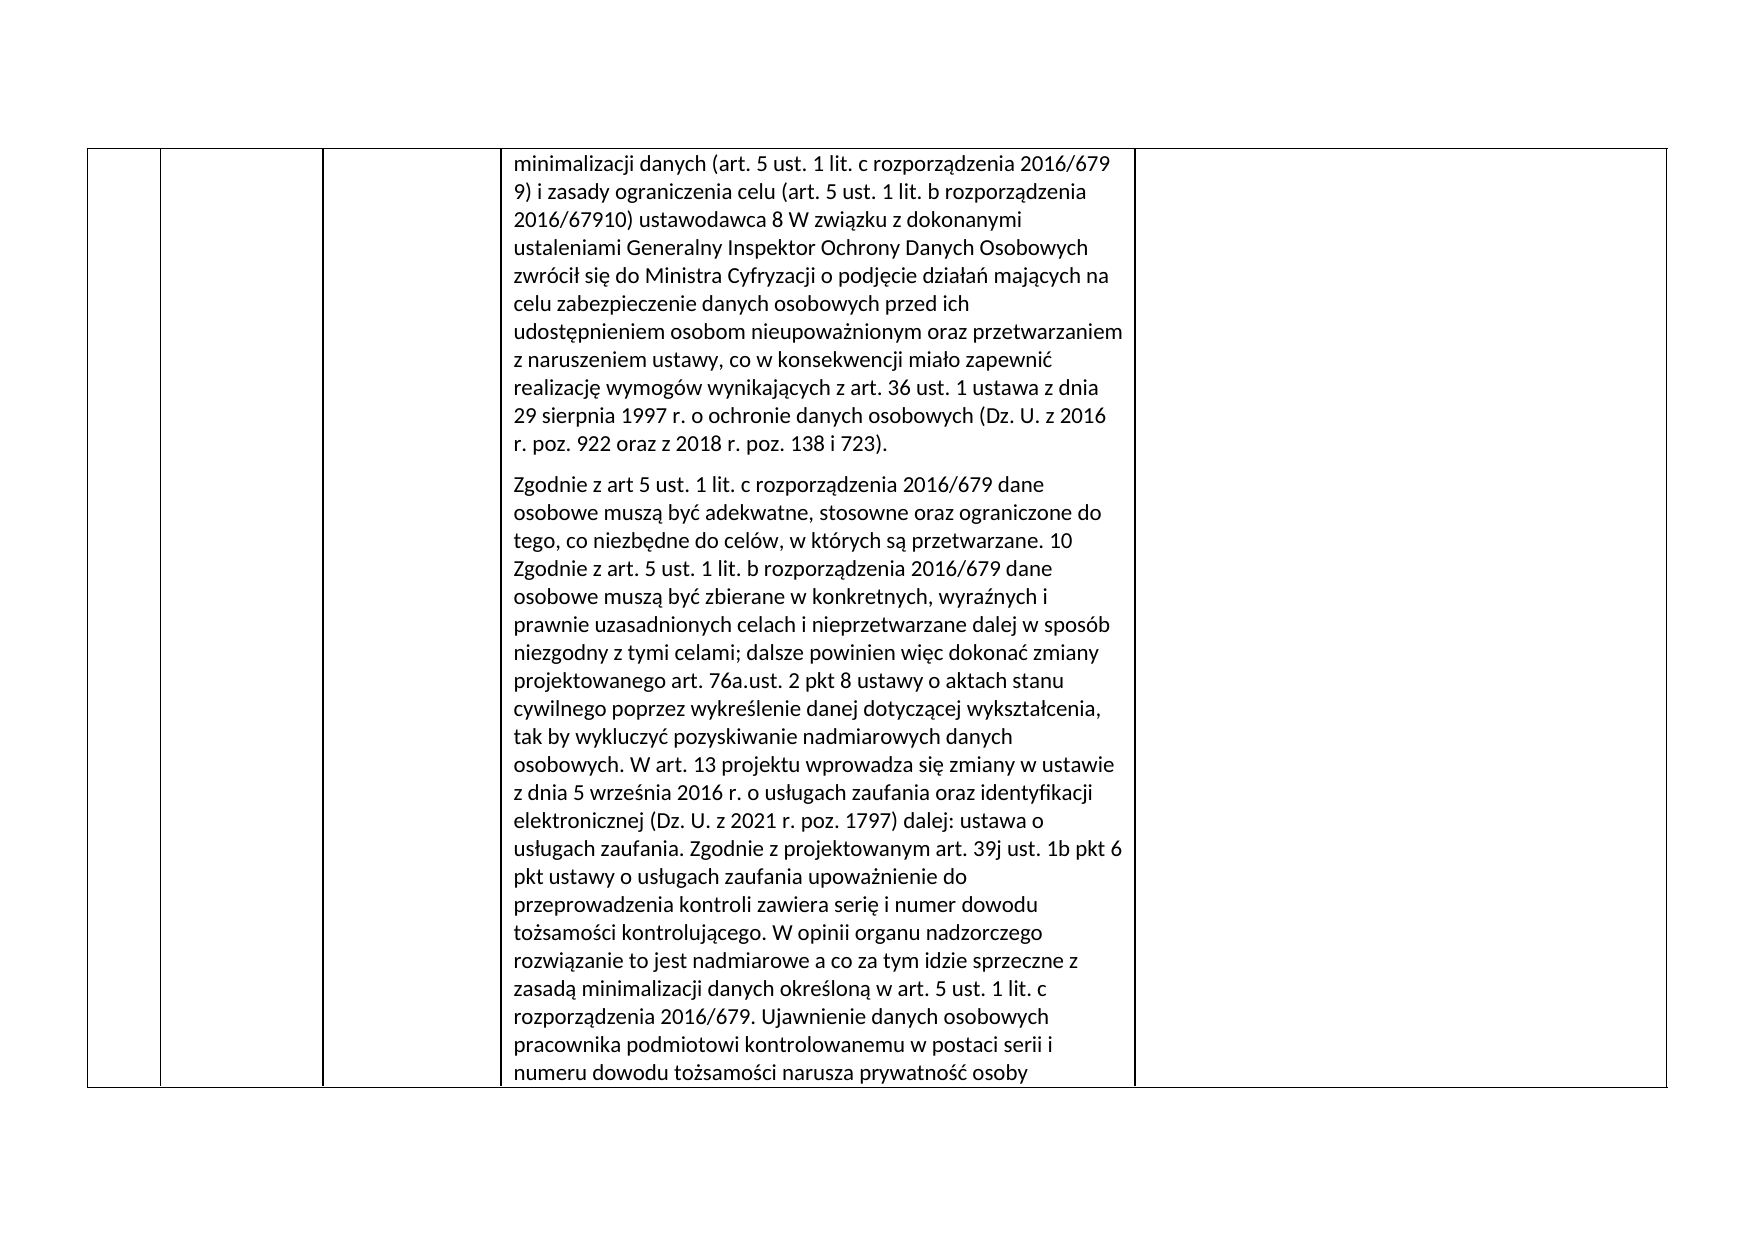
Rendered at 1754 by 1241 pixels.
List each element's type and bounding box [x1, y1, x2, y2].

table_cell [1136, 149, 1666, 1086]
table_cell [88, 149, 160, 1086]
table_cell [161, 149, 322, 1086]
table_cell [502, 149, 1134, 1086]
table_cell [324, 149, 500, 1086]
